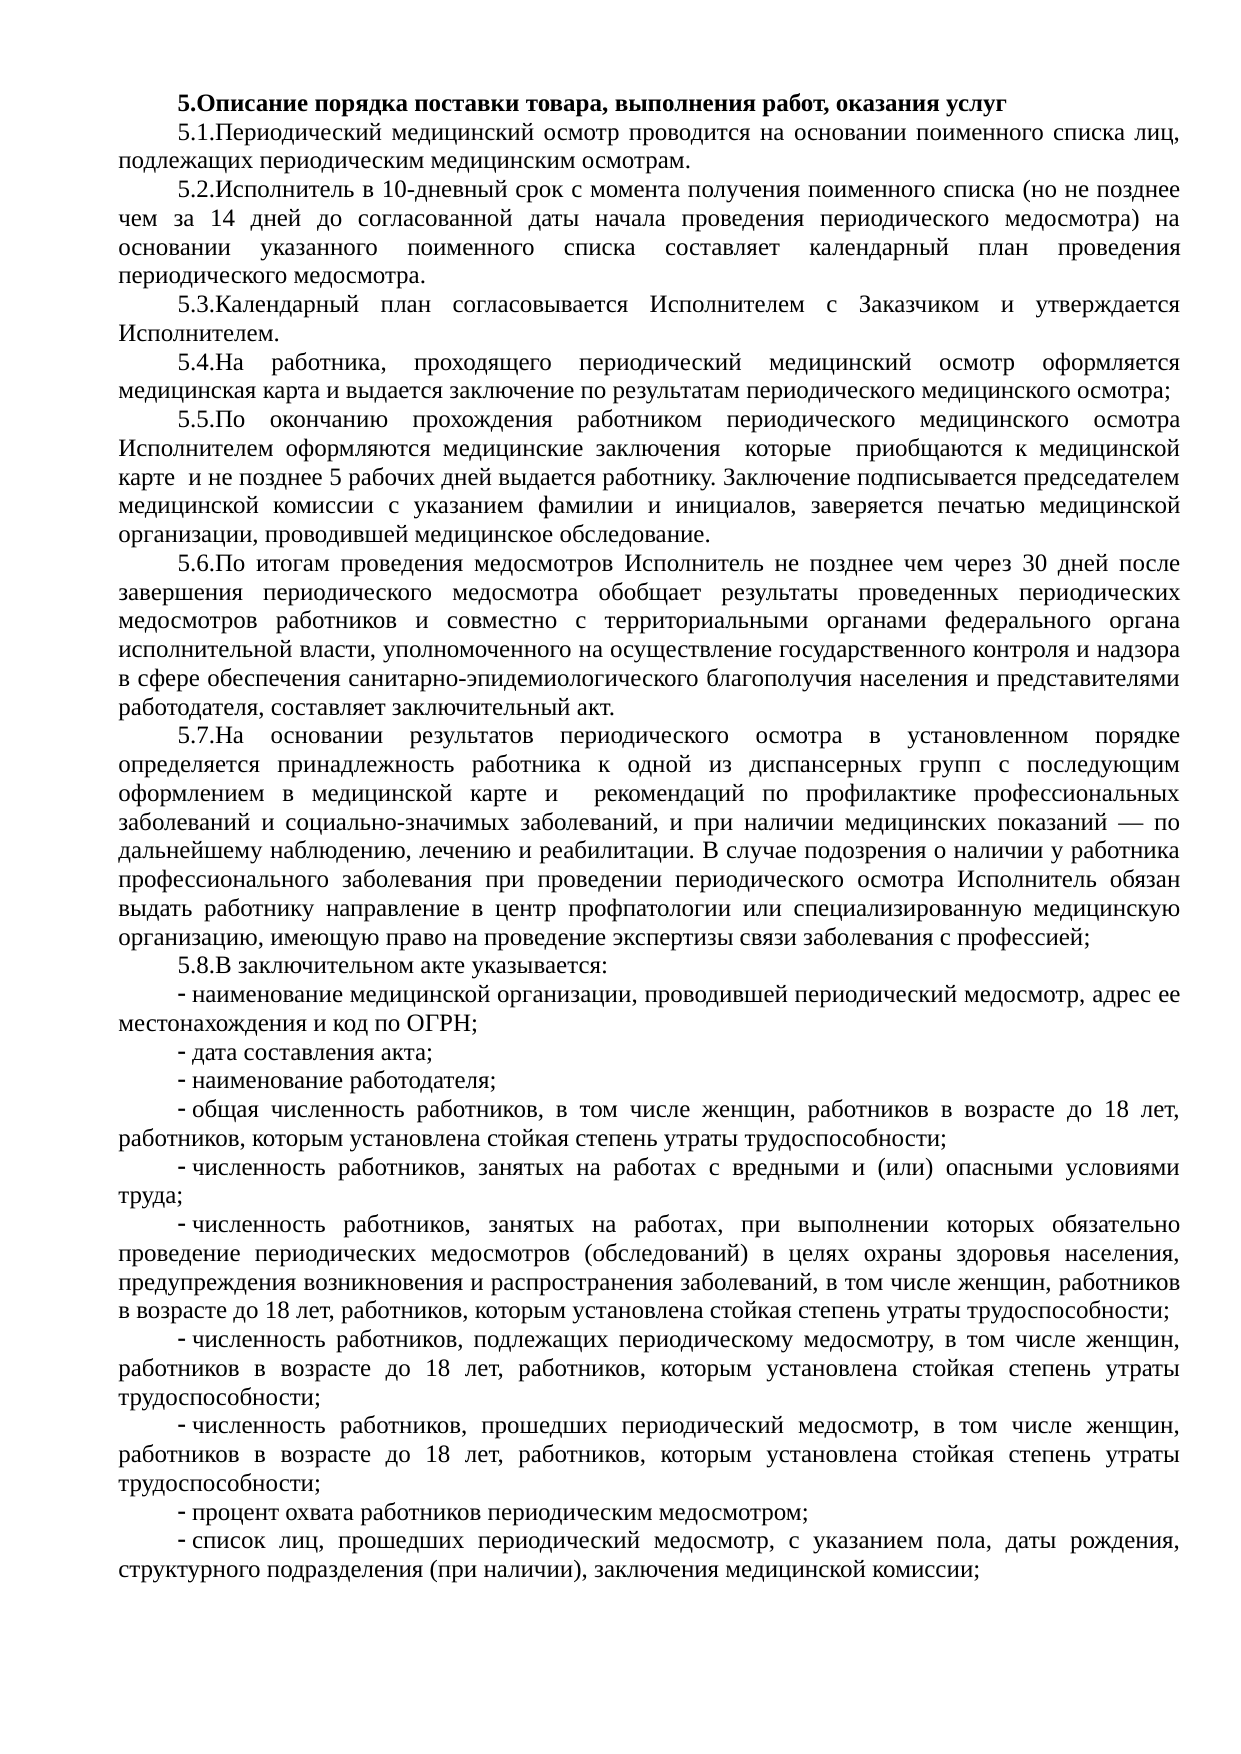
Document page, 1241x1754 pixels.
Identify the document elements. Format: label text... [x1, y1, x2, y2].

text 5.1.Периодический медицинский осмотр проводится на основании поименного списка лиц, подлежащих периодическим медицинским осмотрам. [118, 117, 1181, 174]
text 5.Описание порядка поставки товара, выполнения работ, оказания услуг [118, 88, 1181, 117]
text 5.2.Исполнитель в 10-дневный срок с момента получения поименного списка (но не позднее чем за 14 дней до согласованной даты начала проведения периодического медосмотра) на основании указанного поименного списка составляет календарный план проведения периодического медосмотра. [118, 174, 1181, 289]
text 5.7.На основании результатов периодического осмотра в установленном порядке определяется принадлежность работника к одной из диспансерных групп с последующим оформлением в медицинской карте и рекомендаций по профилактике профессиональных заболеваний и социально-значимых заболеваний, и при наличии медицинских показаний — по дальнейшему наблюдению, лечению и реабилитации. В случае подозрения о наличии у работника профессионального заболевания при проведении периодического осмотра Исполнитель обязан выдать работнику направление в центр профпатологии или специализированную медицинскую организацию, имеющую право на проведение экспертизы связи заболевания с профессией; [118, 720, 1181, 950]
list наименование медицинской организации, проводившей периодический медосмотр, адрес ее местонахождения и код по ОГРН; [118, 979, 1181, 1037]
list численность работников, прошедших периодический медосмотр, в том числе женщин, работников в возрасте до 18 лет, работников, которым установлена стойкая степень утраты трудоспособности; [118, 1410, 1181, 1497]
list дата составления акта; [118, 1037, 1181, 1065]
text 5.6.По итогам проведения медосмотров Исполнитель не позднее чем через 30 дней после завершения периодического медосмотра обобщает результаты проведенных периодических медосмотров работников и совместно с территориальными органами федерального органа исполнительной власти, уполномоченного на осуществление государственного контроля и надзора в сфере обеспечения санитарно-эпидемиологического благополучия населения и представителями работодателя, составляет заключительный акт. [118, 548, 1181, 720]
text 5.5.По окончанию прохождения работником периодического медицинского осмотра Исполнителем оформляются медицинские заключения которые приобщаются к медицинской карте и не позднее 5 рабочих дней выдается работнику. Заключение подписывается председателем медицинской комиссии с указанием фамилии и инициалов, заверяется печатью медицинской организации, проводившей медицинское обследование. [118, 404, 1181, 548]
list общая численность работников, в том числе женщин, работников в возрасте до 18 лет, работников, которым установлена стойкая степень утраты трудоспособности; [118, 1094, 1181, 1152]
text 5.8.В заключительном акте указывается: [118, 950, 1181, 979]
list численность работников, занятых на работах с вредными и (или) опасными условиями труда; [118, 1152, 1181, 1209]
list численность работников, занятых на работах, при выполнении которых обязательно проведение периодических медосмотров (обследований) в целях охраны здоровья населения, предупреждения возникновения и распространения заболеваний, в том числе женщин, работников в возрасте до 18 лет, работников, которым установлена стойкая степень утраты трудоспособности; [118, 1209, 1181, 1324]
list численность работников, подлежащих периодическому медосмотру, в том числе женщин, работников в возрасте до 18 лет, работников, которым установлена стойкая степень утраты трудоспособности; [118, 1324, 1181, 1410]
list наименование работодателя; [118, 1065, 1181, 1094]
text 5.4.На работника, проходящего периодический медицинский осмотр оформляется медицинская карта и выдается заключение по результатам периодического медицинского осмотра; [118, 347, 1181, 404]
list список лиц, прошедших периодический медосмотр, с указанием пола, даты рождения, структурного подразделения (при наличии), заключения медицинской комиссии; [118, 1525, 1181, 1583]
list процент охвата работников периодическим медосмотром; [118, 1497, 1181, 1525]
text 5.3.Календарный план согласовывается Исполнителем с Заказчиком и утверждается Исполнителем. [118, 289, 1181, 347]
